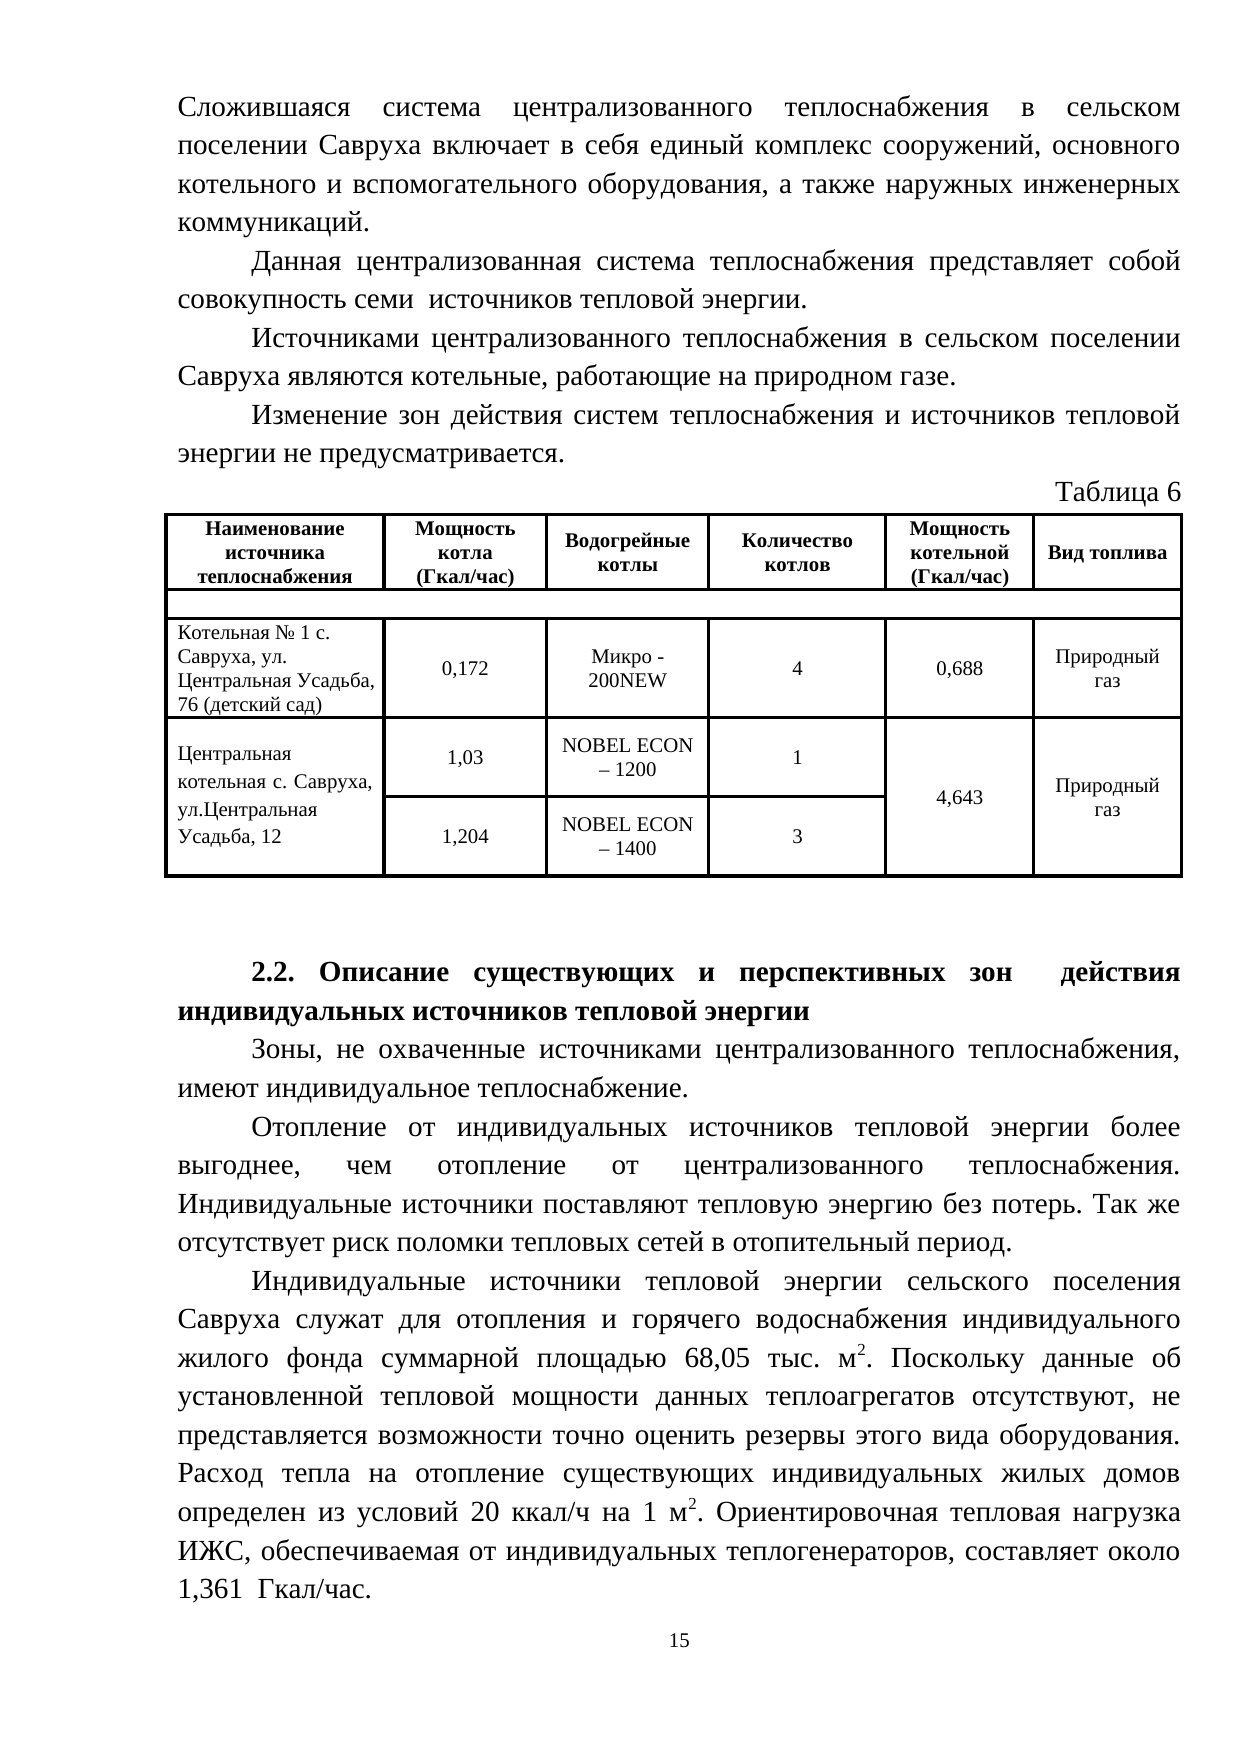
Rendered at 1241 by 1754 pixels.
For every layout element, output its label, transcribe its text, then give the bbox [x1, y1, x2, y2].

table_cell Центральная котельная с. Савруха, ул.Центральная Усадьба, 12 [168, 719, 382, 874]
table_cell 0,172 [386, 620, 545, 716]
table_cell Котельная № 1 с. Савруха, ул. Центральная Усадьба, 76 (детский сад) [168, 620, 382, 716]
table_header Водогрейные котлы [548, 516, 707, 588]
table_header Количество котлов [710, 516, 884, 588]
table_cell [168, 591, 1180, 617]
text Источниками централизованного теплоснабжения в сельском поселении Савруха являются котельные, работающие на природном газе. [177, 320, 1181, 392]
text Индивидуальные источники тепловой энергии сельского поселения Савруха служат для отопления и горячего водоснабжения индивидуального жилого фонда суммарной площадью 68,05 тыс. м2. Поскольку данные об установленной тепловой мощности данных теплоагрегатов отсутствуют, не представляется возможности точно оценить резервы этого вида оборудования. Расход тепла на отопление существующих индивидуальных жилых домов определен из условий 20 ккал/ч на 1 м2. Ориентировочная тепловая нагрузка ИЖС, обеспечиваемая от индивидуальных теплогенераторов, составляет около 1,361 Гкал/час. [177, 1263, 1181, 1605]
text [177, 89, 1181, 238]
table_header Мощность котельной (Гкал/час) [887, 516, 1032, 588]
table_cell Микро -200NEW [548, 620, 707, 716]
table_cell Природный газ [1035, 719, 1180, 874]
table_header Вид топлива [1035, 516, 1180, 588]
table_header Мощность котла (Гкал/час) [386, 516, 545, 588]
table_header Наименование источника теплоснабжения [168, 516, 382, 588]
table_cell 3 [710, 798, 884, 874]
text Таблица 6 [177, 474, 1181, 508]
table_cell 1 [710, 719, 884, 795]
text Изменение зон действия систем теплоснабжения и источников тепловой энергии не предусматривается. [177, 397, 1181, 469]
text Зоны, не охваченные источниками централизованного теплоснабжения, имеют индивидуальное теплоснабжение. [177, 1032, 1181, 1104]
table_cell 4 [710, 620, 884, 716]
table_cell 1,204 [386, 798, 545, 874]
table_cell 1,03 [386, 719, 545, 795]
table_cell NOBEL ECON – 1200 [548, 719, 707, 795]
table_cell 4,643 [887, 719, 1032, 874]
table_cell NOBEL ECON – 1400 [548, 798, 707, 874]
table_cell Природный газ [1035, 620, 1180, 716]
table_cell 0,688 [887, 620, 1032, 716]
text 2.2. Описание существующих и перспективных зон действия индивидуальных источников тепловой энергии [177, 954, 1181, 1027]
text Отопление от индивидуальных источников тепловой энергии более выгоднее, чем отопление от централизованного теплоснабжения. Индивидуальные источники поставляют тепловую энергию без потерь. Так же отсутствует риск поломки тепловых сетей в отопительный период. [177, 1109, 1181, 1258]
text Данная централизованная система теплоснабжения представляет собой совокупность семи источников тепловой энергии. [177, 243, 1181, 315]
